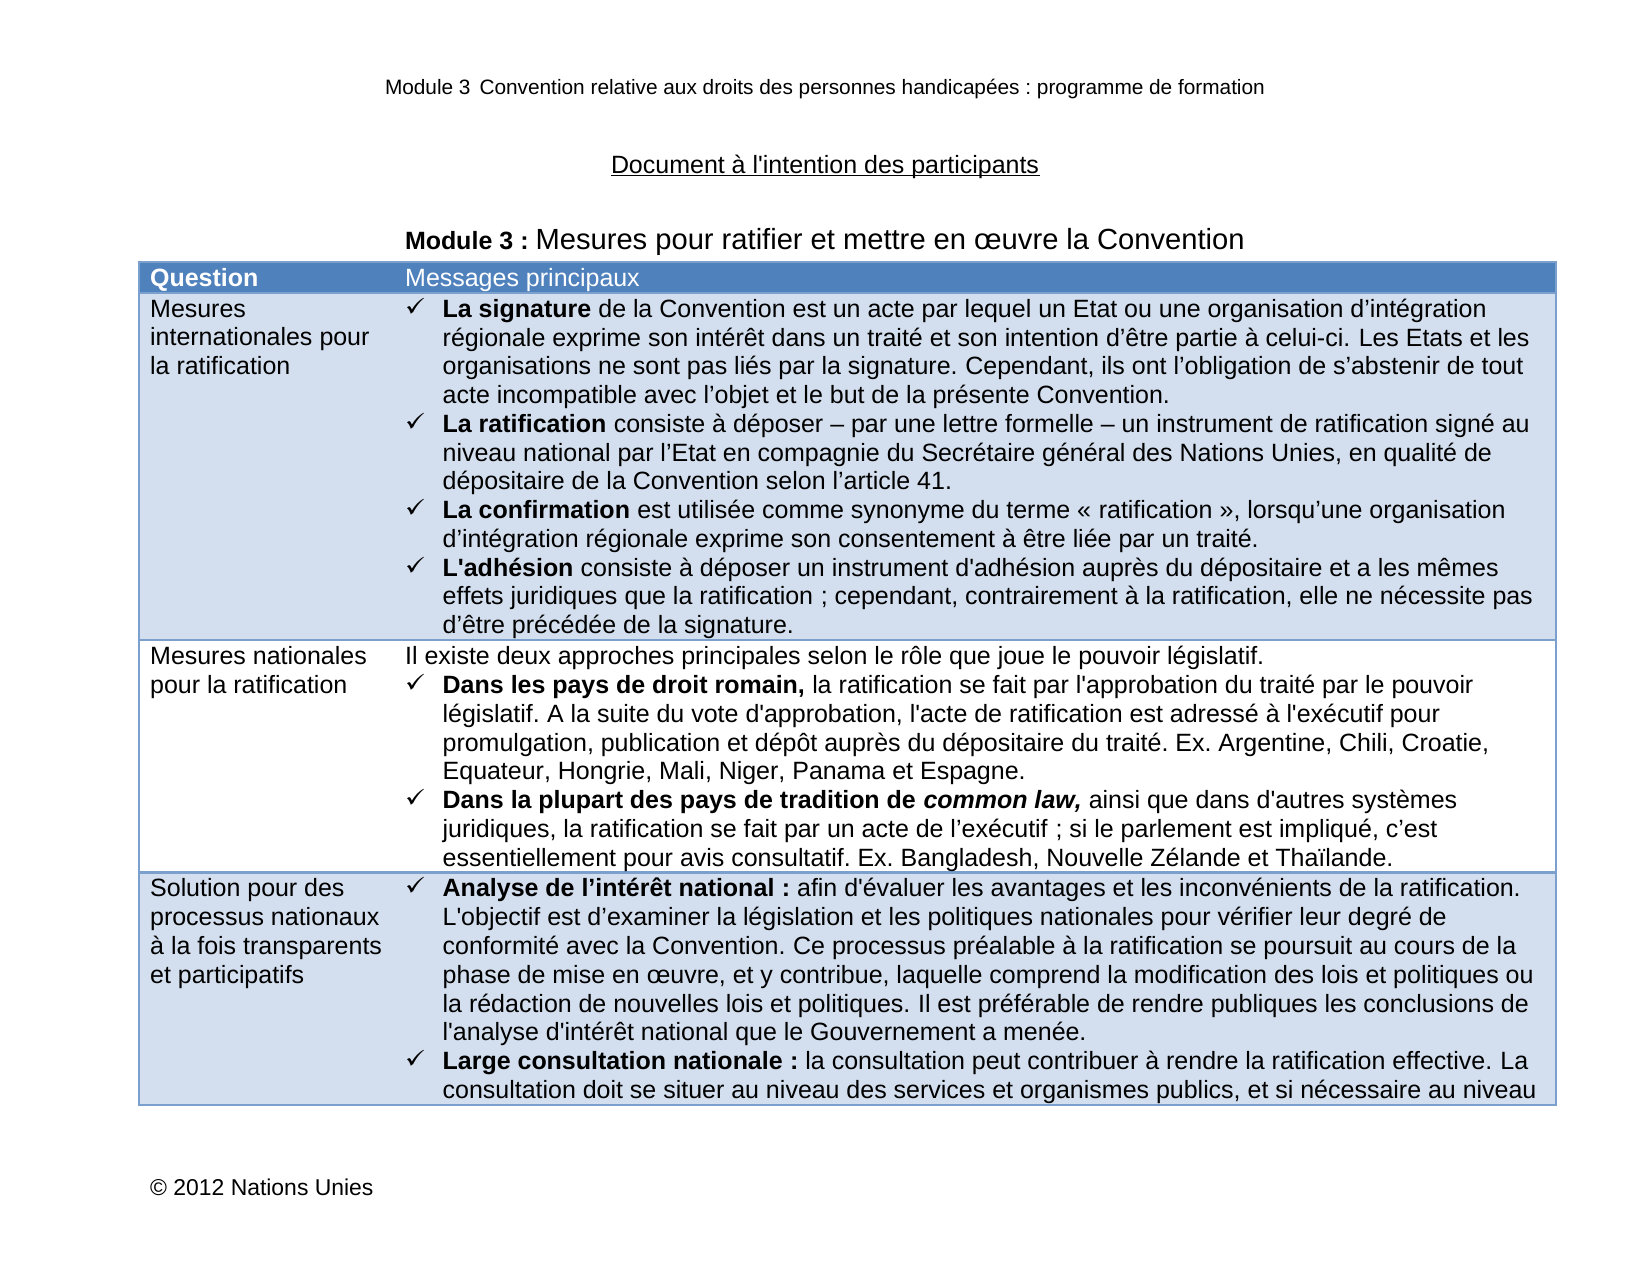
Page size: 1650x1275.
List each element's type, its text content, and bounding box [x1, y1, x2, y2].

table_header Messages principaux [394, 263, 1555, 292]
text Document à l'intention des participants [150, 150, 1500, 179]
table_cell Il existe deux approches principales selon le rôle que joue le pouvoir législatif. Dans les pays de droit romain, la ratification se fait par l'approbation du traité par le pouvoir législatif. A la suite du vote d'approbation, l'acte de ratification est adressé à l'exécutif pour promulgation, publication et dépôt auprès du dépositaire du traité. Ex. Argentine, Chili, Croatie, Equateur, Hongrie, Mali, Niger, Panama et Espagne. Dans la plupart des pays de tradition de common law, ainsi que dans d'autres systèmes juridiques, la ratification se fait par un acte de l’exécutif ; si le parlement est impliqué, c’est essentiellement pour avis consultatif. Ex. Bangladesh, Nouvelle Zélande et Thaïlande. [394, 641, 1555, 871]
table_cell La signature de la Convention est un acte par lequel un Etat ou une organisation d’intégration régionale exprime son intérêt dans un traité et son intention d’être partie à celui-ci. Les Etats et les organisations ne sont pas liés par la signature. Cependant, ils ont l’obligation de s’abstenir de tout acte incompatible avec l’objet et le but de la présente Convention. La ratification consiste à déposer – par une lettre formelle – un instrument de ratification signé au niveau national par l’Etat en compagnie du Secrétaire général des Nations Unies, en qualité de dépositaire de la Convention selon l’article 41. La confirmation est utilisée comme synonyme du terme « ratification », lorsqu’une organisation d’intégration régionale exprime son consentement à être liée par un traité. L'adhésion consiste à déposer un instrument d'adhésion auprès du dépositaire et a les mêmes effets juridiques que la ratification ; cependant, contrairement à la ratification, elle ne nécessite pas d’être précédée de la signature. [394, 294, 1555, 639]
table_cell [140, 874, 394, 1104]
text Module 3 : Mesures pour ratifier et mettre en œuvre la Convention [150, 222, 1500, 255]
table_cell Mesures internationales pour la ratification [140, 294, 394, 639]
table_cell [394, 874, 1555, 1104]
table_cell Mesures nationales pour la ratification [140, 641, 394, 871]
table_header Question [140, 263, 394, 292]
